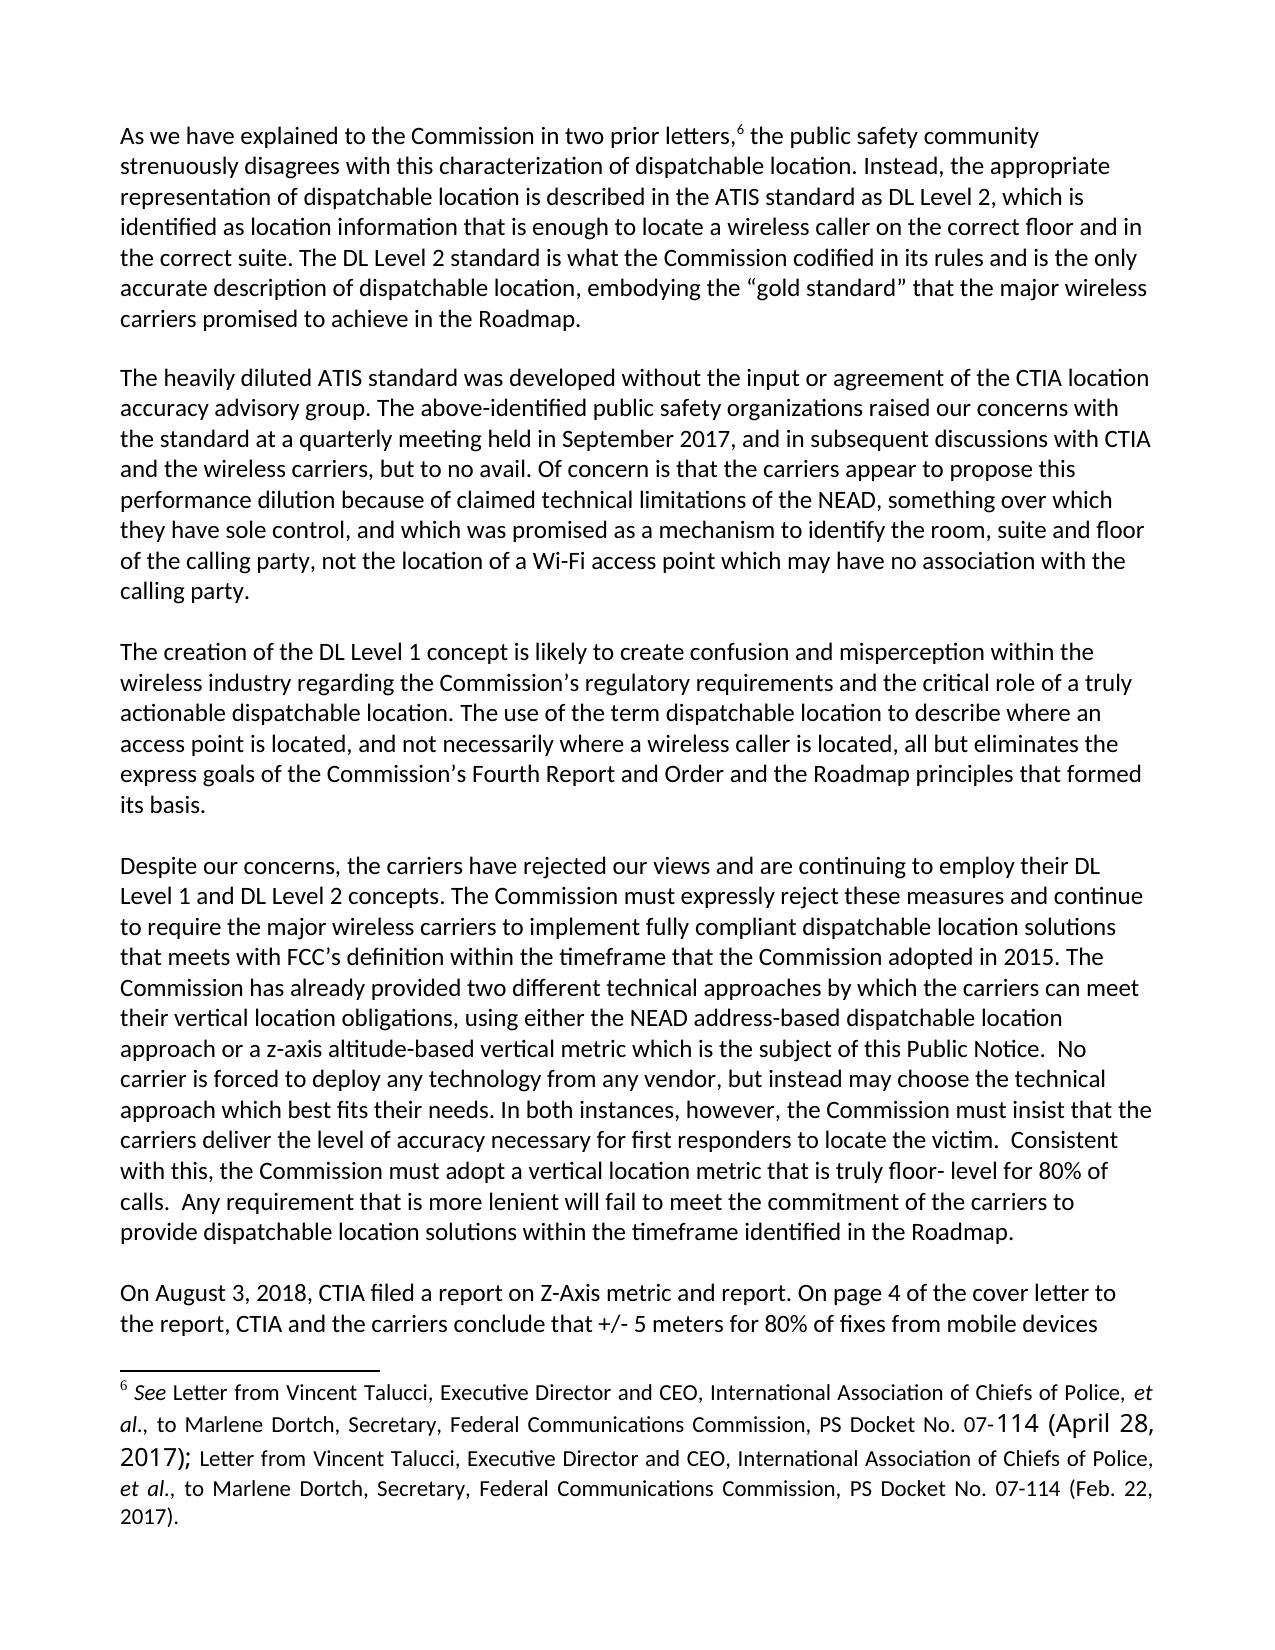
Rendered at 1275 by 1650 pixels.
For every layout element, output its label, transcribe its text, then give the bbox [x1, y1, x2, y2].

text As we have explained to the Commission in two prior letters, the public safety community strenuously disagrees with this characterization of dispatchable location. Instead, the appropriate representation of dispatchable location is described in the ATIS standard as DL Level 2, which is identified as location information that is enough to locate a wireless caller on the correct floor and in the correct suite. The DL Level 2 standard is what the Commission codified in its rules and is the only accurate description of dispatchable location, embodying the “gold standard” that the major wireless carriers promised to achieve in the Roadmap. [120, 120, 1155, 334]
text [120, 1277, 1155, 1338]
text The creation of the DL Level 1 concept is likely to create confusion and misperception within the wireless industry regarding the Commission’s regulatory requirements and the critical role of a truly actionable dispatchable location. The use of the term dispatchable location to describe where an access point is located, and not necessarily where a wireless caller is located, all but eliminates the express goals of the Commission’s Fourth Report and Order and the Roadmap principles that formed its basis. [120, 636, 1155, 819]
text The heavily diluted ATIS standard was developed without the input or agreement of the CTIA location accuracy advisory group. The above-identified public safety organizations raised our concerns with the standard at a quarterly meeting held in September 2017, and in subsequent discussions with CTIA and the wireless carriers, but to no avail. Of concern is that the carriers appear to propose this performance dilution because of claimed technical limitations of the NEAD, something over which they have sole control, and which was promised as a mechanism to identify the room, suite and floor of the calling party, not the location of a Wi-Fi access point which may have no association with the calling party. [120, 362, 1155, 606]
text Despite our concerns, the carriers have rejected our views and are continuing to employ their DL Level 1 and DL Level 2 concepts. The Commission must expressly reject these measures and continue to require the major wireless carriers to implement fully compliant dispatchable location solutions that meets with FCC’s definition within the timeframe that the Commission adopted in 2015. The Commission has already provided two different technical approaches by which the carriers can meet their vertical location obligations, using either the NEAD address-based dispatchable location approach or a z-axis altitude-based vertical metric which is the subject of this Public Notice. No carrier is forced to deploy any technology from any vendor, but instead may choose the technical approach which best fits their needs. In both instances, however, the Commission must insist that the carriers deliver the level of accuracy necessary for first responders to locate the victim. Consistent with this, the Commission must adopt a vertical location metric that is truly floor- level for 80% of calls. Any requirement that is more lenient will fail to meet the commitment of the carriers to provide dispatchable location solutions within the timeframe identified in the Roadmap. [120, 850, 1155, 1247]
